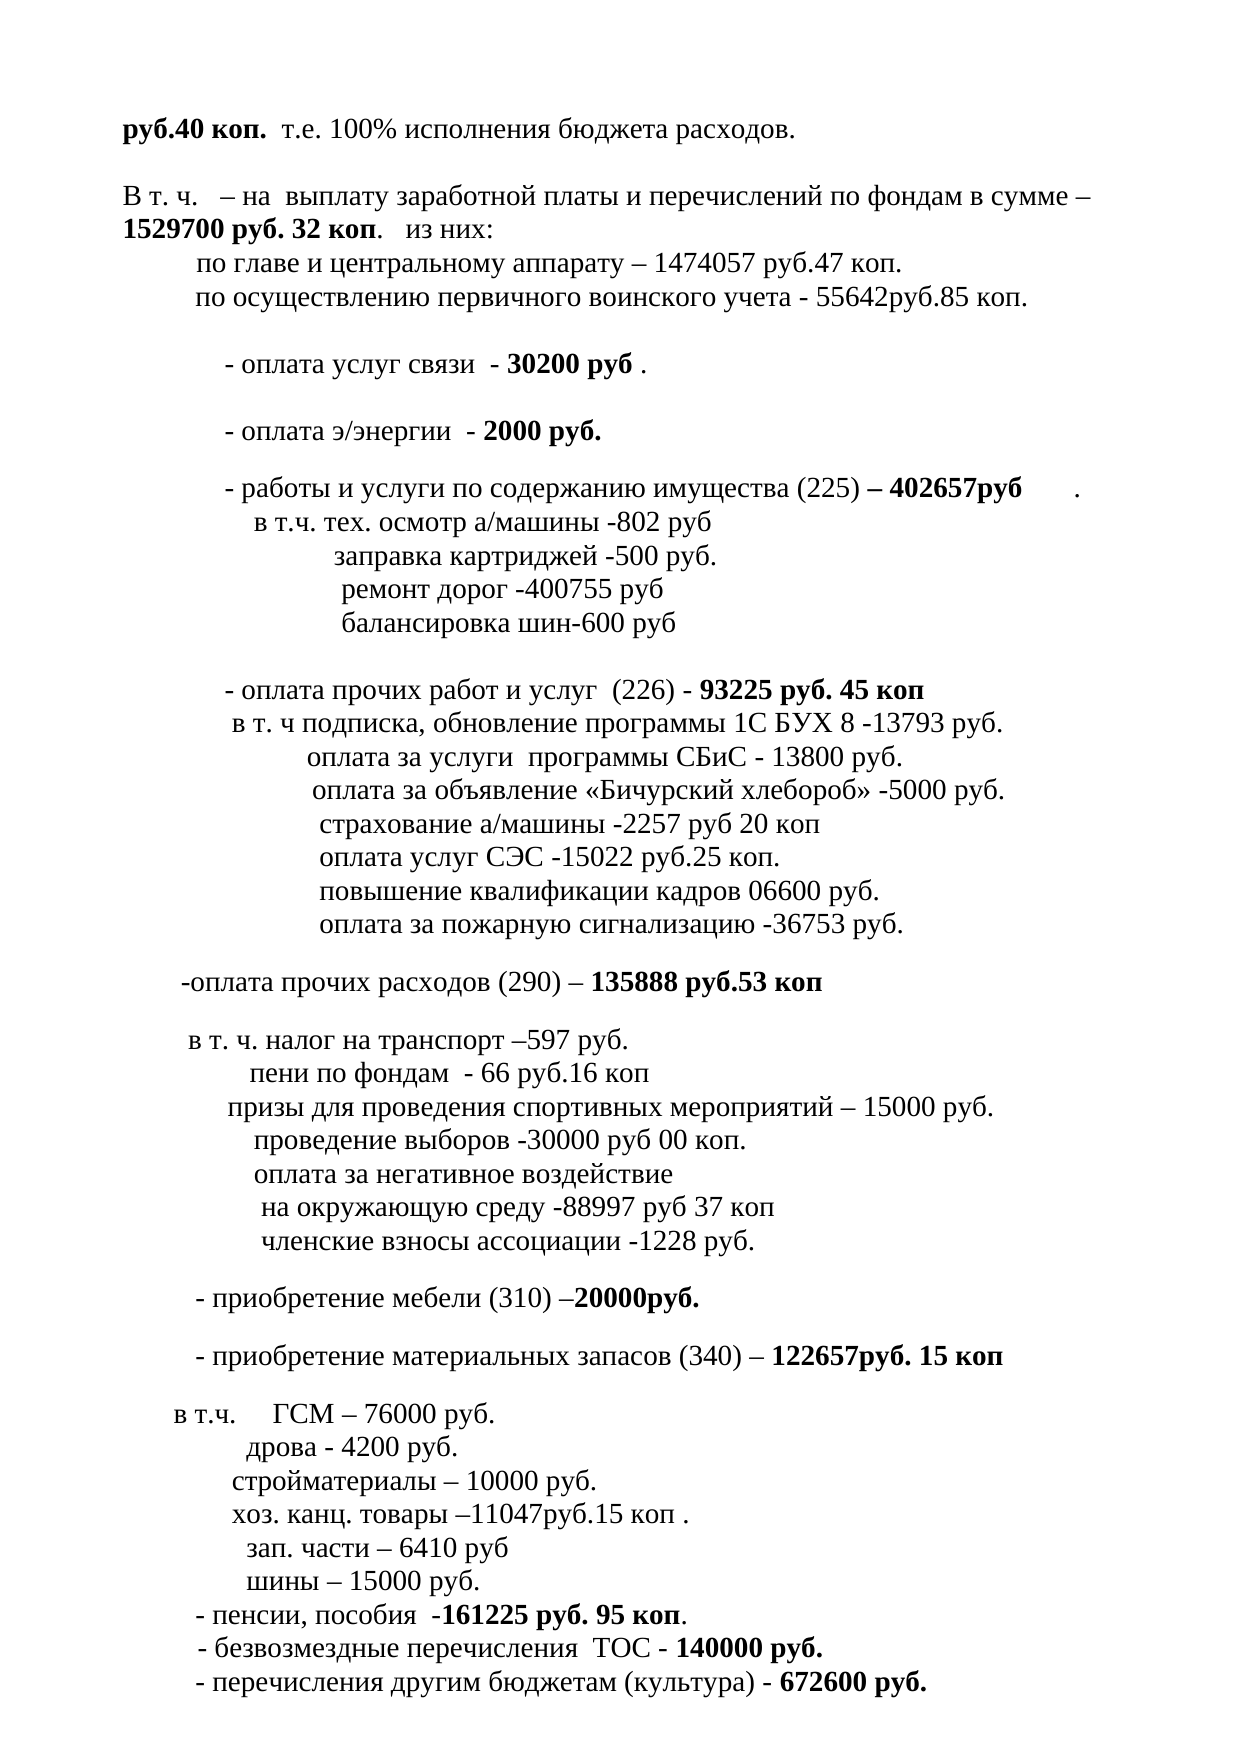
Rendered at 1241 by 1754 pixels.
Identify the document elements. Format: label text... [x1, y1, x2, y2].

text - работы и услуги по содержанию имущества (225) – 402657руб . [122, 471, 1164, 504]
text заправка картриджей -500 руб. [122, 538, 1164, 571]
text зап. части – 6410 руб [122, 1530, 1164, 1563]
text - приобретение материальных запасов (340) – 122657руб. 15 коп [122, 1338, 1164, 1372]
text - перечисления другим бюджетам (культура) - 672600 руб. [122, 1664, 1164, 1698]
text - оплата услуг связи - 30200 руб . [122, 346, 1164, 379]
text оплата услуг СЭС -15022 руб.25 коп. [122, 839, 1164, 873]
text пени по фондам - 66 руб.16 коп [122, 1055, 1164, 1089]
text балансировка шин-600 руб [122, 605, 1164, 638]
text в т.ч. тех. осмотр а/машины -802 руб [122, 504, 1164, 538]
text - пенсии, пособия -161225 руб. 95 коп. [122, 1597, 1164, 1631]
text шины – 15000 руб. [122, 1563, 1164, 1597]
text стройматериалы – 10000 руб. [122, 1463, 1164, 1496]
text по главе и центральному аппарату – 1474057 руб.47 коп. [122, 245, 1164, 279]
text призы для проведения спортивных мероприятий – 15000 руб. [122, 1089, 1164, 1122]
text по осуществлению первичного воинского учета - 55642руб.85 коп. [122, 279, 1164, 312]
text в т.ч. ГСМ – 76000 руб. [122, 1396, 1164, 1429]
text -оплата прочих расходов (290) – 135888 руб.53 коп [122, 964, 1164, 998]
text хоз. канц. товары –11047руб.15 коп . [122, 1496, 1164, 1530]
text В т. ч. – на выплату заработной платы и перечислений по фондам в сумме – 1529700 руб. 32 коп. из них: [122, 178, 1164, 245]
text - оплата прочих работ и услуг (226) - 93225 руб. 45 коп [122, 672, 1164, 705]
text оплата за негативное воздействие [122, 1156, 1164, 1189]
text проведение выборов -30000 руб 00 коп. [122, 1122, 1164, 1156]
text - безвозмездные перечисления ТОС - 140000 руб. [197, 1631, 1164, 1664]
text повышение квалификации кадров 06600 руб. [122, 873, 1164, 907]
text в т. ч. налог на транспорт –597 руб. [122, 1022, 1164, 1055]
text дрова - 4200 руб. [122, 1429, 1164, 1463]
text оплата за объявление «Бичурский хлебороб» -5000 руб. [122, 772, 1164, 806]
text страхование а/машины -2257 руб 20 коп [122, 806, 1164, 839]
text членские взносы ассоциации -1228 руб. [122, 1223, 1164, 1257]
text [122, 111, 1164, 144]
text - приобретение мебели (310) –20000руб. [122, 1281, 1164, 1314]
text - оплата э/энергии - 2000 руб. [122, 413, 1164, 446]
text оплата за пожарную сигнализацию -36753 руб. [122, 907, 1164, 940]
text на окружающую среду -88997 руб 37 коп [122, 1189, 1164, 1223]
text ремонт дорог -400755 руб [122, 571, 1164, 605]
text в т. ч подписка, обновление программы 1С БУХ 8 -13793 руб. оплата за услуги программы СБиС - 13800 руб. [122, 705, 1164, 772]
